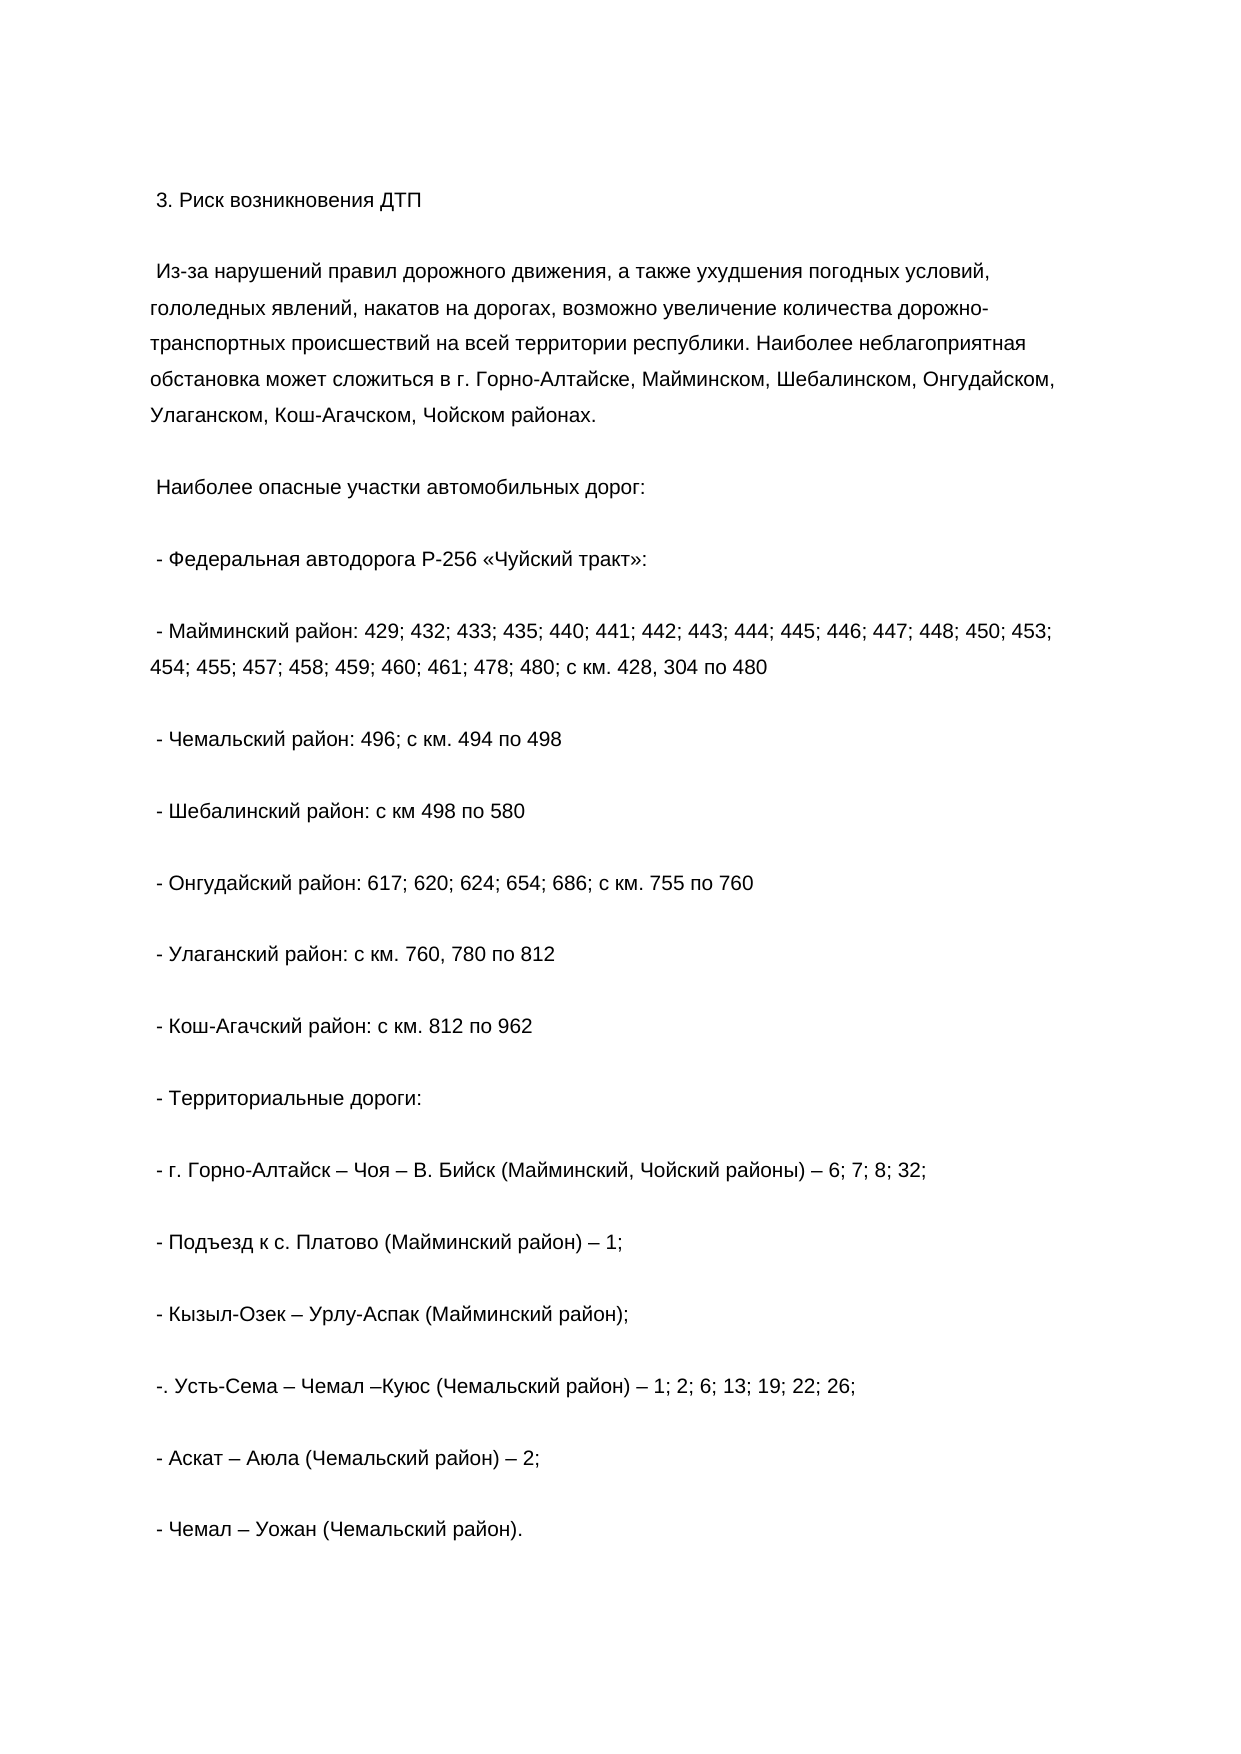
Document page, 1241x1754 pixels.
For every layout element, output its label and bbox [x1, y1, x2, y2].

table_cell [140, 150, 1078, 1577]
